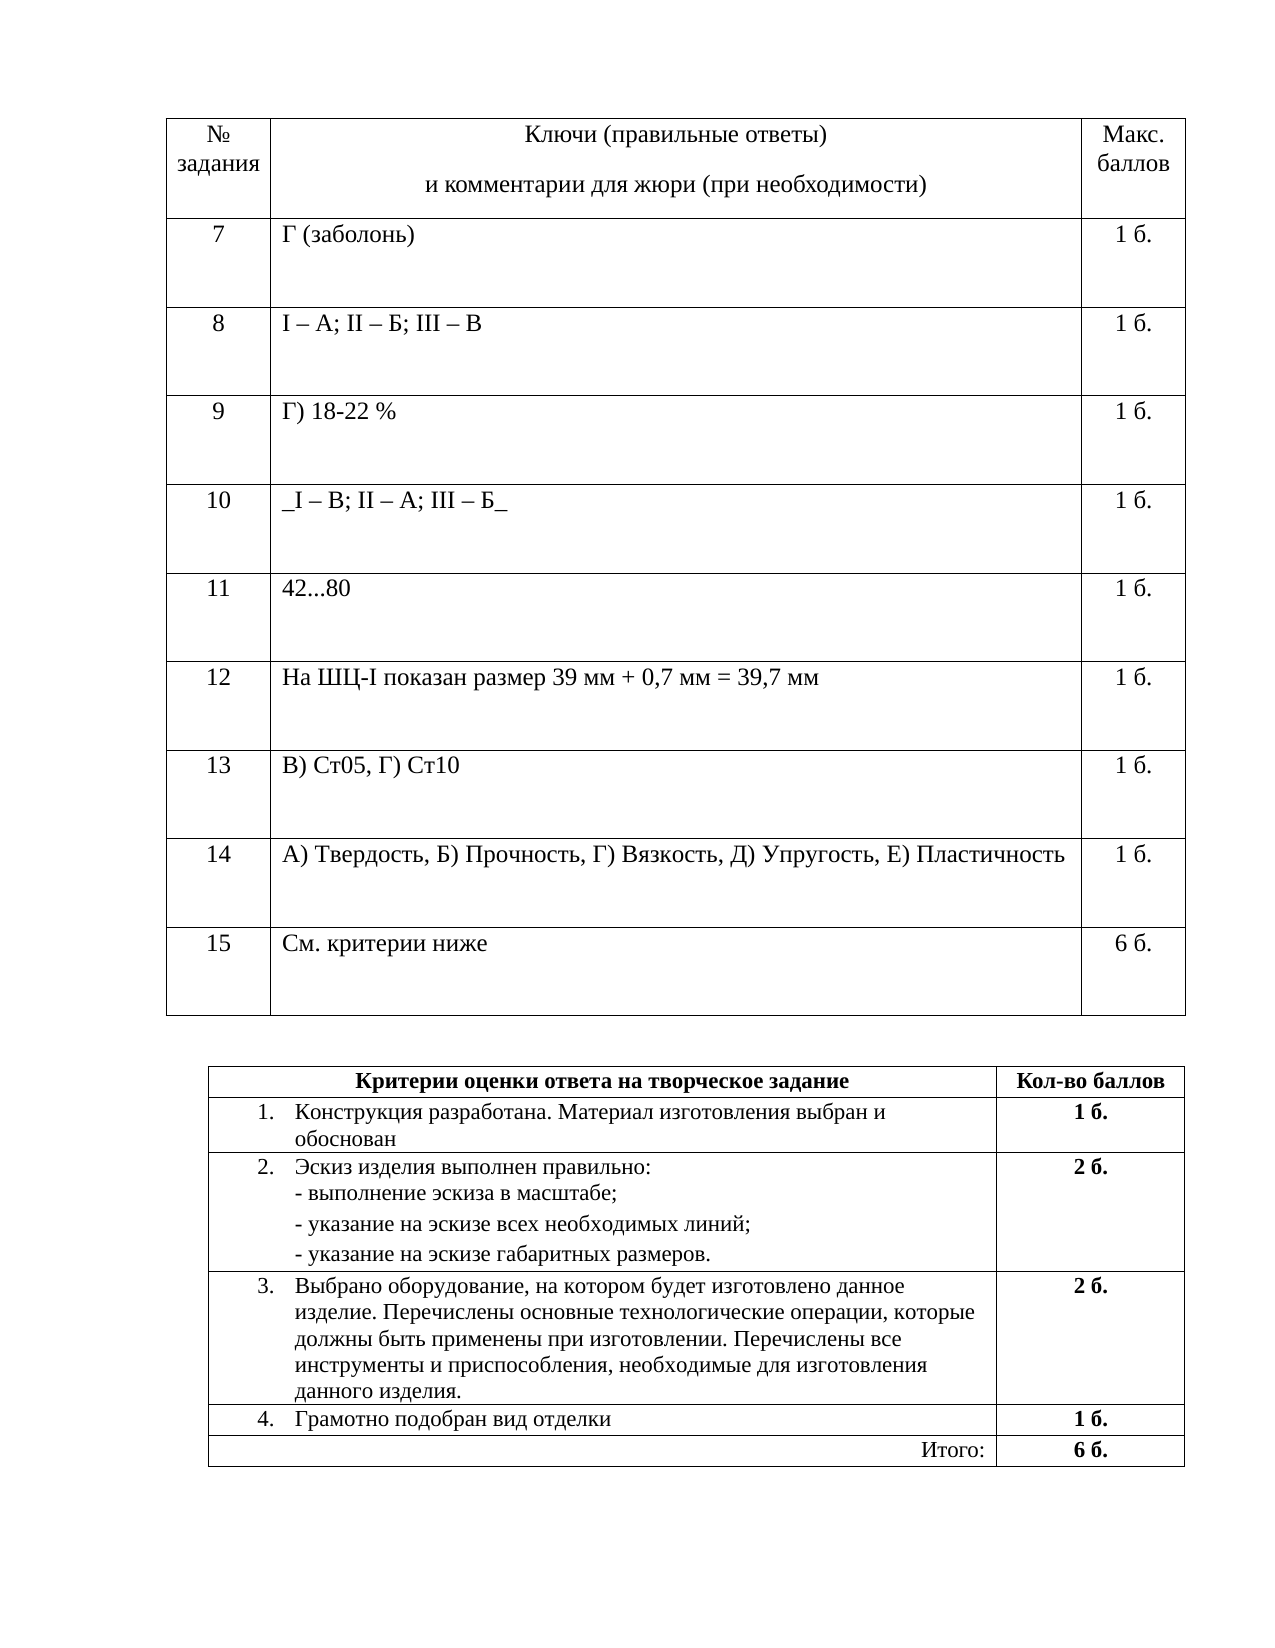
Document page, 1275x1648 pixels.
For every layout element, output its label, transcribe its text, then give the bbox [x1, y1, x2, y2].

table_cell На ШЦ-I показан размер 39 мм + 0,7 мм = 39,7 мм [271, 662, 1081, 749]
table_cell 6 б. [1082, 928, 1185, 1015]
table_cell Выбрано оборудование, на котором будет изготовлено данное изделие. Перечислены основные технологические операции, которые должны быть применены при изготовлении. Перечислены все инструменты и приспособления, необходимые для изготовления данного изделия. [209, 1272, 996, 1404]
table_cell 1 б. [997, 1405, 1184, 1435]
table_cell 7 [167, 219, 270, 307]
table_cell А) Твердость, Б) Прочность, Г) Вязкость, Д) Упругость, Е) Пластичность [271, 839, 1081, 927]
table_header Критерии оценки ответа на творческое задание [209, 1067, 996, 1097]
table_cell 9 [167, 396, 270, 484]
table_header Кол-во баллов [997, 1067, 1184, 1097]
table_cell 1 б. [1082, 662, 1185, 749]
table_cell Г (заболонь) [271, 219, 1081, 307]
table_cell 1 б. [1082, 219, 1185, 307]
table_cell 1 б. [1082, 396, 1185, 484]
table_header № задания [167, 119, 270, 218]
table_cell Конструкция разработана. Материал изготовления выбран и обоснован [209, 1098, 996, 1152]
table_header Макс. баллов [1082, 119, 1185, 218]
table_cell 1 б. [1082, 485, 1185, 572]
table_cell 12 [167, 662, 270, 749]
table_cell 1 б. [1082, 308, 1185, 395]
table_cell 15 [167, 928, 270, 1015]
table_cell См. критерии ниже [271, 928, 1081, 1015]
table_cell 1 б. [997, 1098, 1184, 1152]
table_cell I – А; II – Б; III – В [271, 308, 1081, 395]
table_cell Г) 18-22 % [271, 396, 1081, 484]
table_cell 8 [167, 308, 270, 395]
table_cell Эскиз изделия выполнен правильно: - выполнение эскиза в масштабе; - указание на эскизе всех необходимых линий; - указание на эскизе габаритных размеров. [209, 1153, 996, 1271]
table_cell 2 б. [997, 1272, 1184, 1404]
table_cell 42...80 [271, 574, 1081, 661]
table_cell В) Ст05, Г) Ст10 [271, 751, 1081, 838]
table_cell _I – В; II – А; III – Б_ [271, 485, 1081, 572]
table_cell 1 б. [1082, 751, 1185, 838]
table_cell Итого: [209, 1436, 996, 1466]
table_cell 2 б. [997, 1153, 1184, 1271]
table_header Ключи (правильные ответы) и комментарии для жюри (при необходимости) [271, 119, 1081, 218]
table_cell Грамотно подобран вид отделки [209, 1405, 996, 1435]
table_cell 10 [167, 485, 270, 572]
table_cell 14 [167, 839, 270, 927]
table_cell 6 б. [997, 1436, 1184, 1466]
table_cell 11 [167, 574, 270, 661]
table_cell 1 б. [1082, 839, 1185, 927]
table_cell 1 б. [1082, 574, 1185, 661]
table_cell 13 [167, 751, 270, 838]
